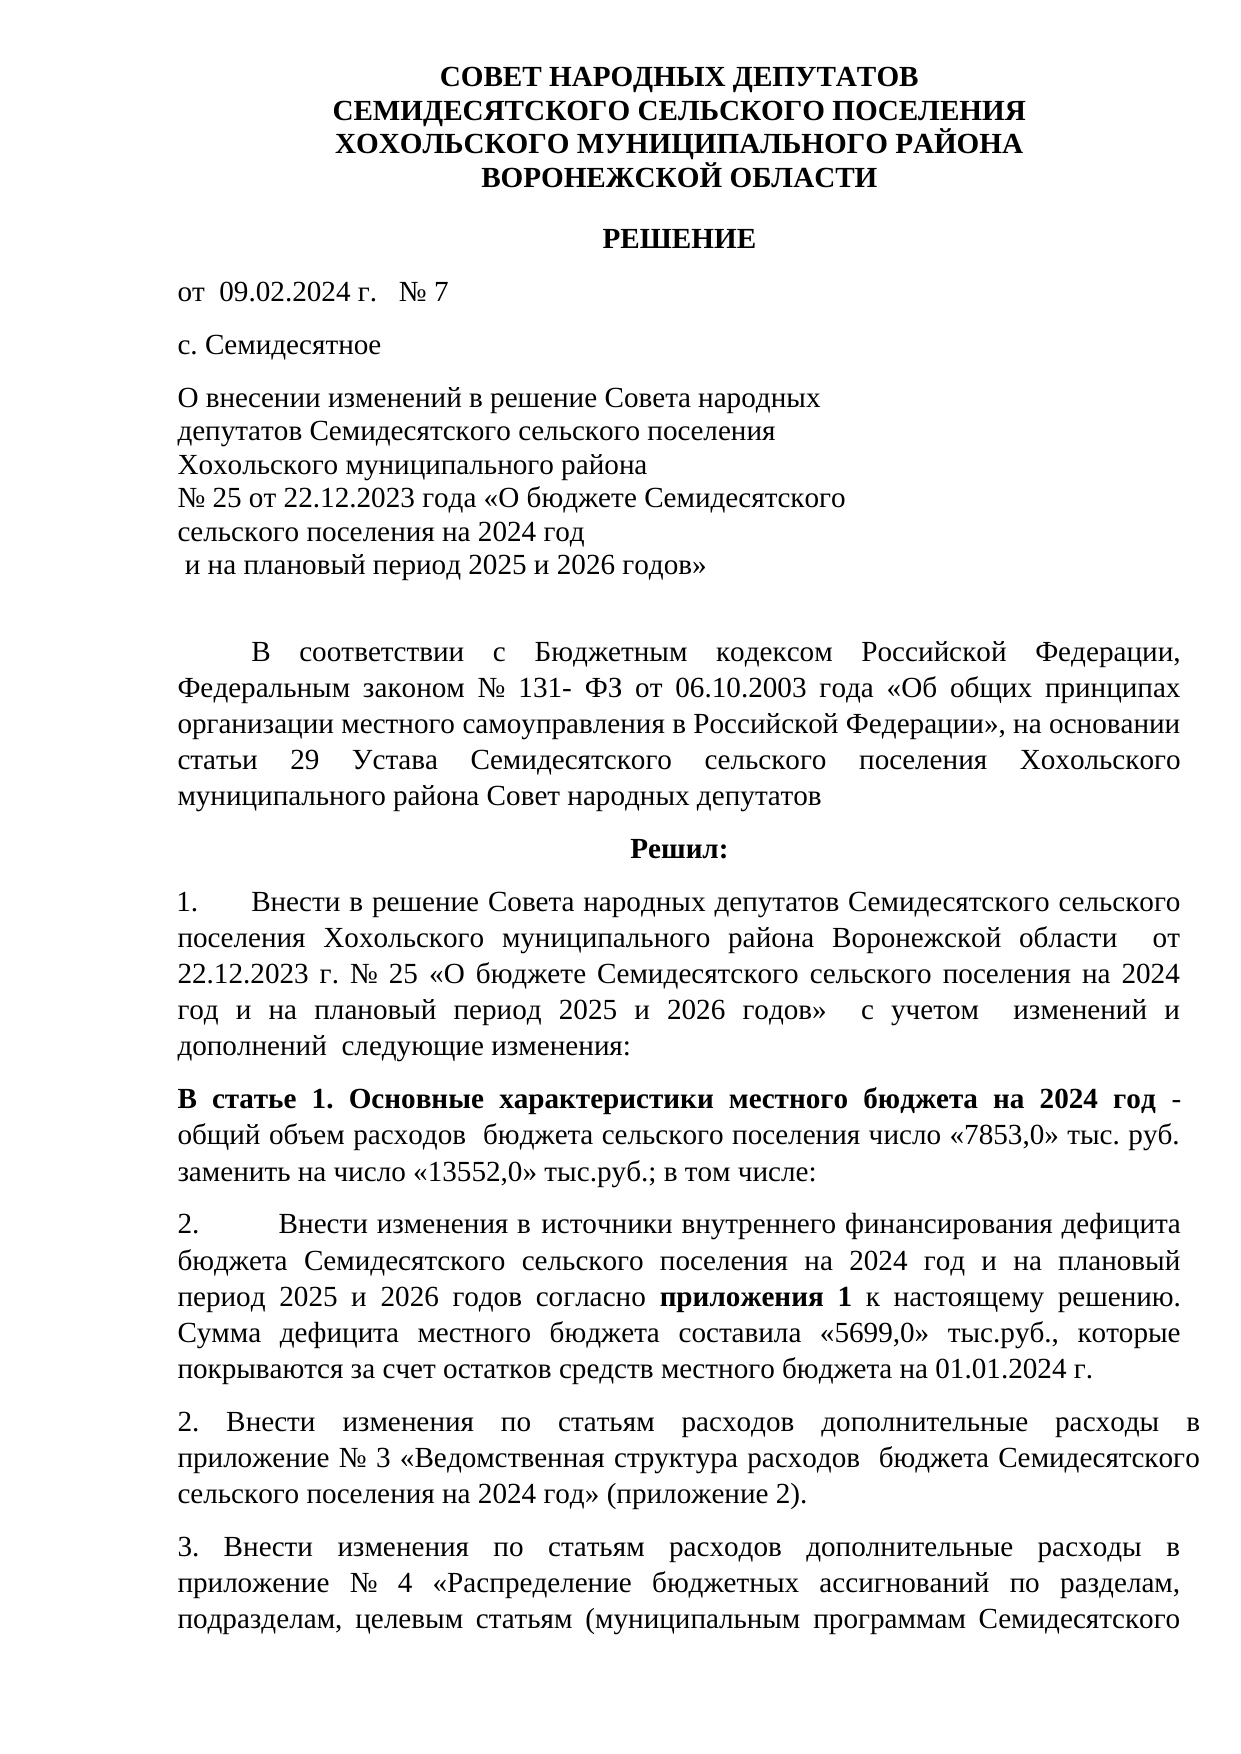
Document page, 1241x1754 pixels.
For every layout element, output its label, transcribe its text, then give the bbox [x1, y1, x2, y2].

text О внесении изменений в решение Совета народных [177, 380, 1181, 413]
text с. Семидесятное [177, 327, 1181, 360]
text сельского поселения на 2024 год [177, 514, 1181, 547]
text депутатов Семидесятского сельского поселения [177, 413, 1181, 447]
text от 09.02.2024 г. № 7 [177, 274, 1181, 308]
text СОВЕТ НАРОДНЫХ ДЕПУТАТОВ [177, 59, 1181, 93]
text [177, 1529, 1181, 1635]
text СЕМИДЕСЯТСКОГО СЕЛЬСКОГО ПОСЕЛЕНИЯ [177, 93, 1181, 126]
text В соответствии с Бюджетным кодексом Российской Федерации, Федеральным законом № 131- ФЗ от 06.10.2003 года «Об общих принципах организации местного самоуправления в Российской Федерации», на основании статьи 29 Устава Семидесятского сельского поселения Хохольского муниципального района Совет народных депутатов [177, 634, 1181, 812]
text Решил: [177, 831, 1181, 865]
text № 25 от 22.12.2023 года «О бюджете Семидесятского [177, 480, 1181, 514]
text Хохольского муниципального района [177, 447, 1181, 480]
text РЕШЕНИЕ [177, 221, 1181, 255]
text 2. Внести изменения в источники внутреннего финансирования дефицита бюджета Семидесятского сельского поселения на 2024 год и на плановый период 2025 и 2026 годов согласно приложения 1 к настоящему решению. Сумма дефицита местного бюджета составила «5699,0» тыс.руб., которые покрываются за счет остатков средств местного бюджета на 01.01.2024 г. [177, 1206, 1181, 1384]
text ВОРОНЕЖСКОЙ ОБЛАСТИ [177, 160, 1181, 193]
text ХОХОЛЬСКОГО МУНИЦИПАЛЬНОГО РАЙОНА [177, 126, 1181, 160]
list Внести в решение Совета народных депутатов Семидесятского сельского поселения Хохольского муниципального района Воронежской области от 22.12.2023 г. № 25 «О бюджете Семидесятского сельского поселения на 2024 год и на плановый период 2025 и 2026 годов» с учетом изменений и дополнений следующие изменения: [176, 884, 1181, 1062]
text 2. Внести изменения по статьям расходов дополнительные расходы в приложение № 3 «Ведомственная структура расходов бюджета Семидесятского сельского поселения на 2024 год» (приложение 2). [177, 1404, 1200, 1510]
text В статье 1. Основные характеристики местного бюджета на 2024 год - общий объем расходов бюджета сельского поселения число «7853,0» тыс. руб. заменить на число «13552,0» тыс.руб.; в том числе: [177, 1081, 1181, 1187]
text и на плановый период 2025 и 2026 годов» [177, 547, 1181, 581]
